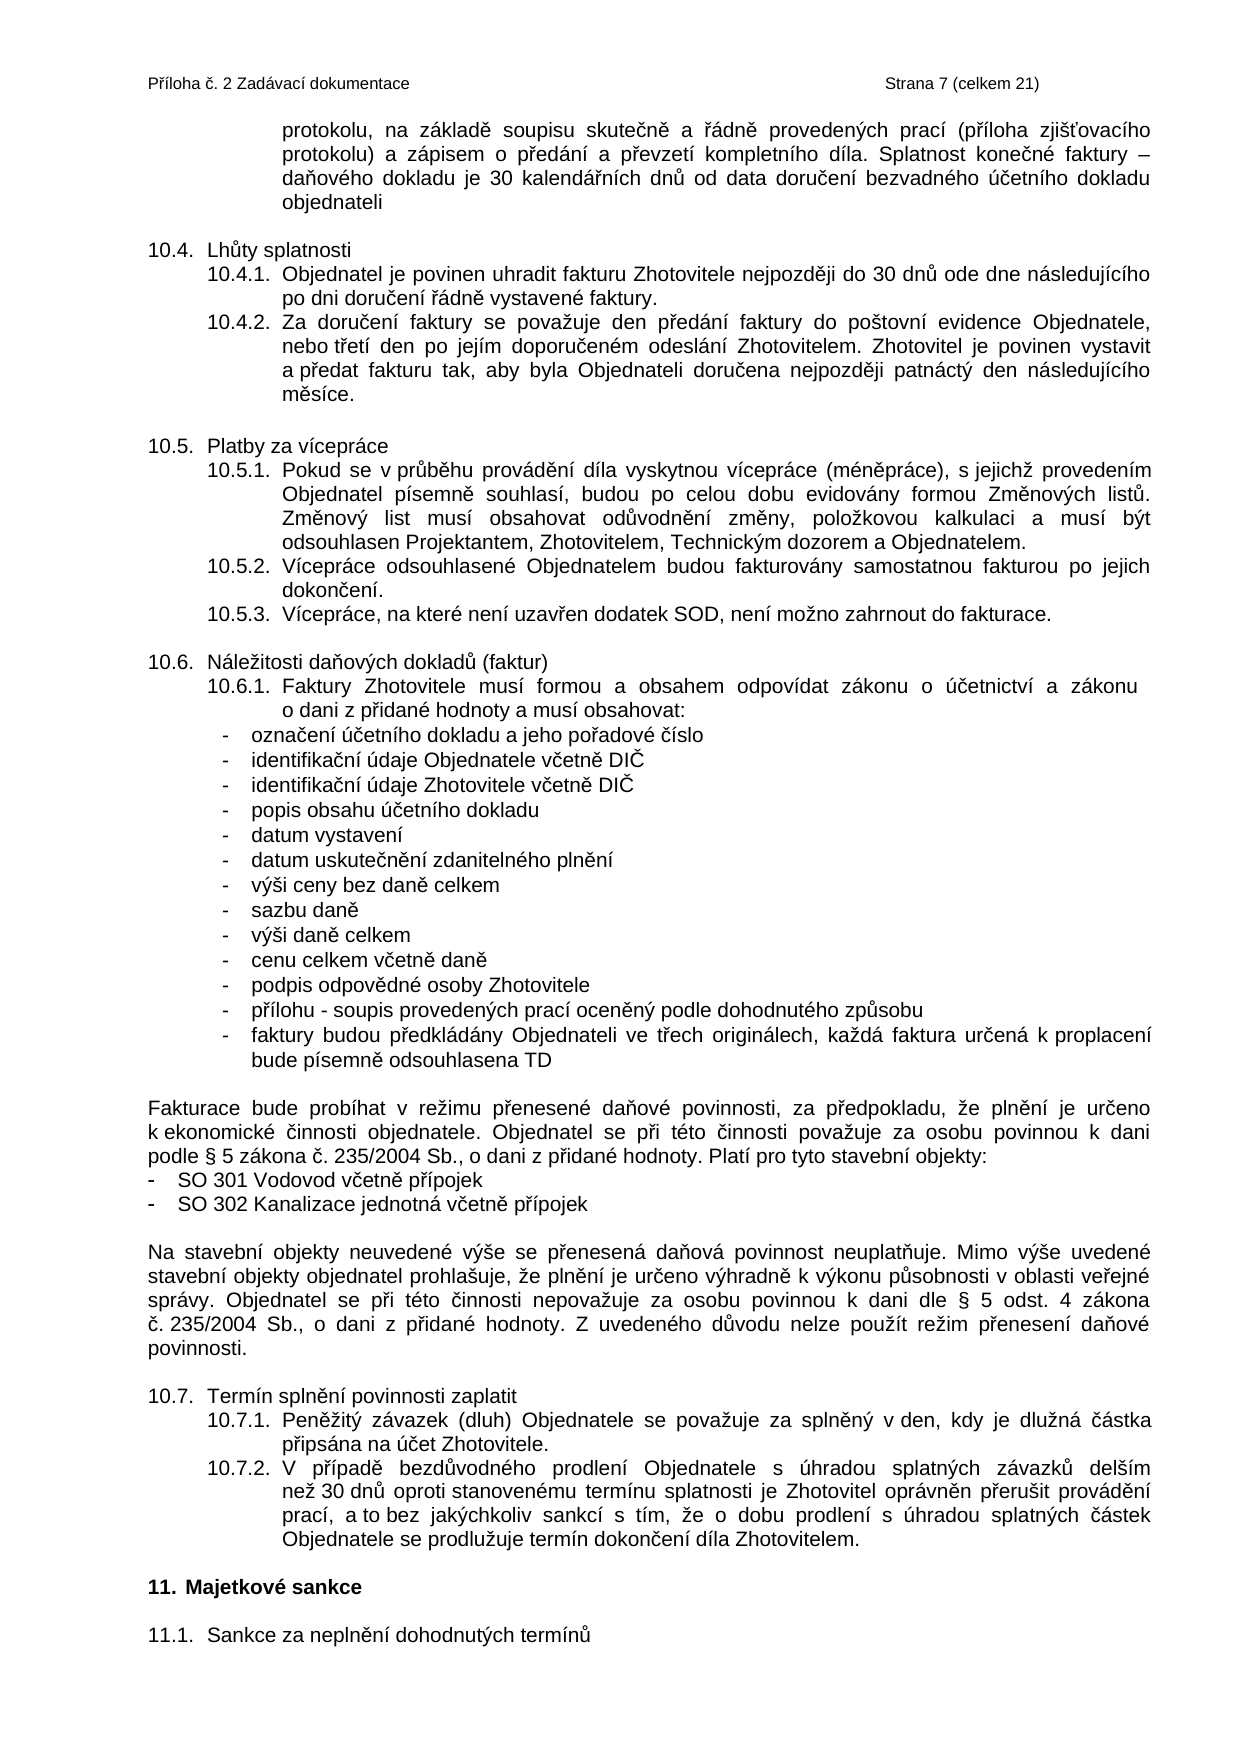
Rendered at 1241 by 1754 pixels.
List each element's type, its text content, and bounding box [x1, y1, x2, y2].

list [207, 118, 1152, 214]
list datum vystavení [222, 822, 1152, 847]
list podpis odpovědné osoby Zhotovitele [222, 972, 1152, 997]
list SO 301 Vodovod včetně přípojek [148, 1168, 1152, 1192]
list Majetkové sankce [148, 1575, 1152, 1599]
list cenu celkem včetně daně [222, 947, 1152, 972]
text Na stavební objekty neuvedené výše se přenesená daňová povinnost neuplatňuje. Mimo výše uvedené stavební objekty objednatel prohlašuje, že plnění je určeno výhradně k výkonu působnosti v oblasti veřejné správy. Objednatel se při této činnosti nepovažuje za osobu povinnou k dani dle § 5 odst. 4 zákona č. 235/2004 Sb., o dani z přidané hodnoty. Z uvedeného důvodu nelze použít režim přenesení daňové povinnosti. [148, 1240, 1152, 1359]
list Platby za vícepráce [148, 434, 1152, 458]
list SO 302 Kanalizace jednotná včetně přípojek [148, 1192, 1152, 1216]
list Sankce za neplnění dohodnutých termínů [148, 1623, 1152, 1647]
list Pokud se v průběhu provádění díla vyskytnou vícepráce (méněpráce), s jejichž provedením Objednatel písemně souhlasí, budou po celou dobu evidovány formou Změnových listů. Změnový list musí obsahovat odůvodnění změny, položkovou kalkulaci a musí být odsouhlasen Projektantem, Zhotovitelem, Technickým dozorem a Objednatelem. [207, 458, 1152, 554]
list identifikační údaje Zhotovitele včetně DIČ [222, 772, 1152, 797]
list výši ceny bez daně celkem [222, 872, 1152, 897]
list Vícepráce, na které není uzavřen dodatek SOD, není možno zahrnout do fakturace. [207, 602, 1152, 626]
list Faktury Zhotovitele musí formou a obsahem odpovídat zákonu o účetnictví a zákonu o dani z přidané hodnoty a musí obsahovat: [207, 674, 1152, 722]
list popis obsahu účetního dokladu [222, 797, 1152, 822]
list V případě bezdůvodného prodlení Objednatele s úhradou splatných závazků delším než 30 dnů oproti stanovenému termínu splatnosti je Zhotovitel oprávněn přerušit provádění prací, a to bez jakýchkoliv sankcí s tím, že o dobu prodlení s úhradou splatných částek Objednatele se prodlužuje termín dokončení díla Zhotovitelem. [207, 1455, 1152, 1551]
list identifikační údaje Objednatele včetně DIČ [222, 747, 1152, 772]
list Peněžitý závazek (dluh) Objednatele se považuje za splněný v den, kdy je dlužná částka připsána na účet Zhotovitele. [207, 1407, 1152, 1455]
list přílohu - soupis provedených prací oceněný podle dohodnutého způsobu [222, 997, 1152, 1022]
list Lhůty splatnosti [148, 238, 1152, 262]
list Termín splnění povinnosti zaplatit [148, 1383, 1152, 1407]
list výši daně celkem [222, 922, 1152, 947]
list Objednatel je povinen uhradit fakturu Zhotovitele nejpozději do 30 dnů ode dne následujícího po dni doručení řádně vystavené faktury. [207, 262, 1152, 310]
list sazbu daně [222, 897, 1152, 922]
list Za doručení faktury se považuje den předání faktury do poštovní evidence Objednatele, nebo třetí den po jejím doporučeném odeslání Zhotovitelem. Zhotovitel je povinen vystavit a předat fakturu tak, aby byla Objednateli doručena nejpozději patnáctý den následujícího měsíce. [207, 310, 1152, 406]
list označení účetního dokladu a jeho pořadové číslo [222, 722, 1152, 747]
list Náležitosti daňových dokladů (faktur) [148, 650, 1152, 674]
list faktury budou předkládány Objednateli ve třech originálech, každá faktura určená k proplacení bude písemně odsouhlasena TD [222, 1022, 1152, 1072]
list datum uskutečnění zdanitelného plnění [222, 847, 1152, 872]
text Fakturace bude probíhat v režimu přenesené daňové povinnosti, za předpokladu, že plnění je určeno k ekonomické činnosti objednatele. Objednatel se při této činnosti považuje za osobu povinnou k dani podle § 5 zákona č. 235/2004 Sb., o dani z přidané hodnoty. Platí pro tyto stavební objekty: [148, 1096, 1152, 1168]
list Vícepráce odsouhlasené Objednatelem budou fakturovány samostatnou fakturou po jejich dokončení. [207, 554, 1152, 602]
